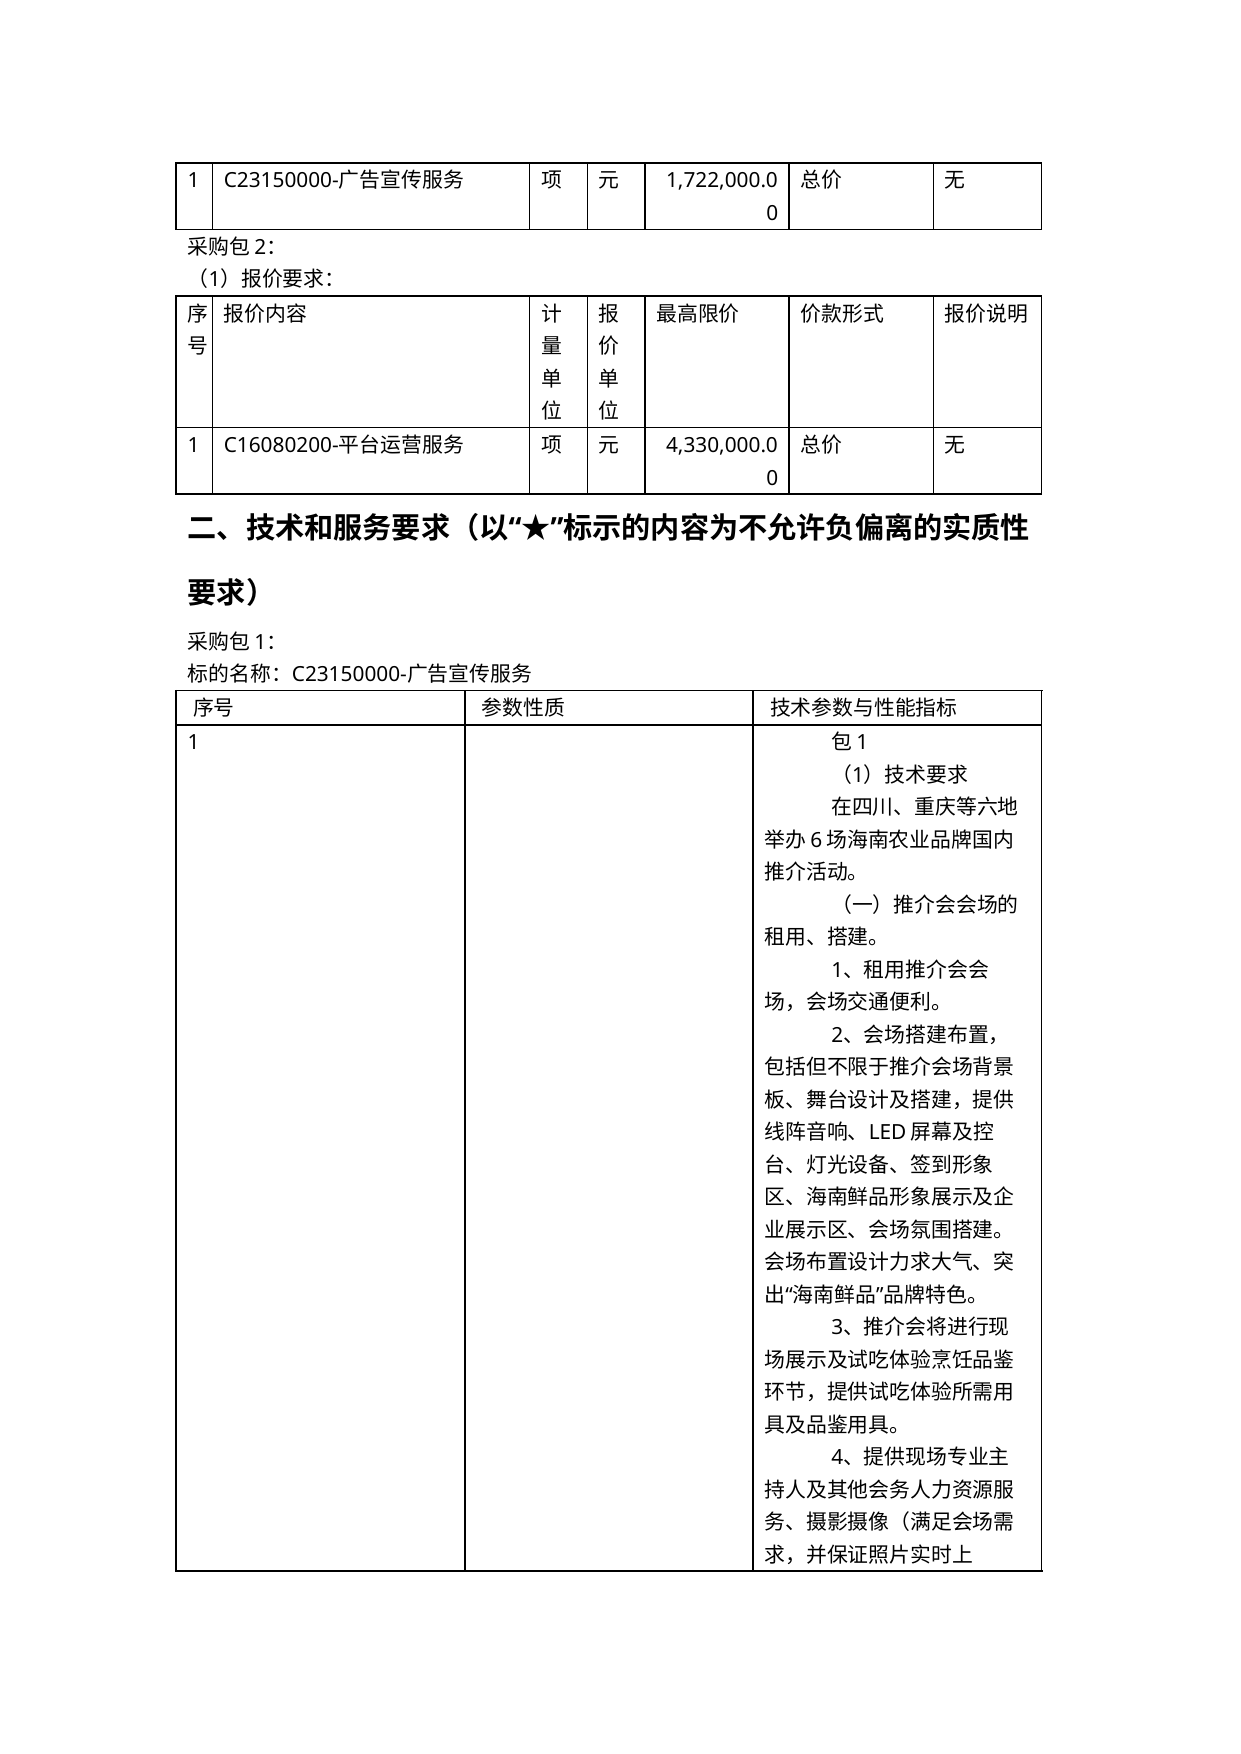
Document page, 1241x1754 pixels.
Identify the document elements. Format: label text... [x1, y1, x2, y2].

text 采购包2： [187, 230, 1053, 263]
table_header 报价单位 [588, 297, 644, 427]
table_header 最高限价 [646, 297, 788, 427]
table_cell [466, 726, 752, 1570]
table_cell 总价 [790, 164, 933, 228]
text 二、技术和服务要求（以“★”标示的内容为不允许负偏离的实质性要求） [187, 495, 1053, 625]
table_cell 4,330,000.00 [646, 428, 788, 493]
table_header 报价内容 [213, 297, 529, 427]
table_cell 1 [177, 726, 464, 1570]
table_header 序号 [177, 297, 212, 427]
table_cell 1 [177, 428, 212, 493]
table_header 价款形式 [790, 297, 933, 427]
text 采购包1： [187, 625, 1053, 657]
table_cell 无 [934, 164, 1041, 228]
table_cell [754, 726, 1041, 1570]
table_cell 项 [530, 428, 587, 493]
table_header 技术参数与性能指标 [754, 691, 1041, 724]
table_cell C16080200-平台运营服务 [213, 428, 529, 493]
table_header 报价说明 [934, 297, 1041, 427]
text 标的名称：C23150000-广告宣传服务 [187, 657, 1053, 690]
table_cell 项 [530, 164, 587, 228]
table_cell C23150000-广告宣传服务 [213, 164, 529, 228]
text （1）报价要求： [187, 263, 1053, 295]
table_cell 1 [177, 164, 212, 228]
table_cell 元 [588, 428, 644, 493]
table_header 序号 [177, 691, 464, 724]
table_cell 1,722,000.00 [646, 164, 788, 228]
table_cell 总价 [790, 428, 933, 493]
table_header 参数性质 [466, 691, 752, 724]
table_cell 无 [934, 428, 1041, 493]
table_header 计量单位 [530, 297, 587, 427]
table_cell 元 [588, 164, 644, 228]
